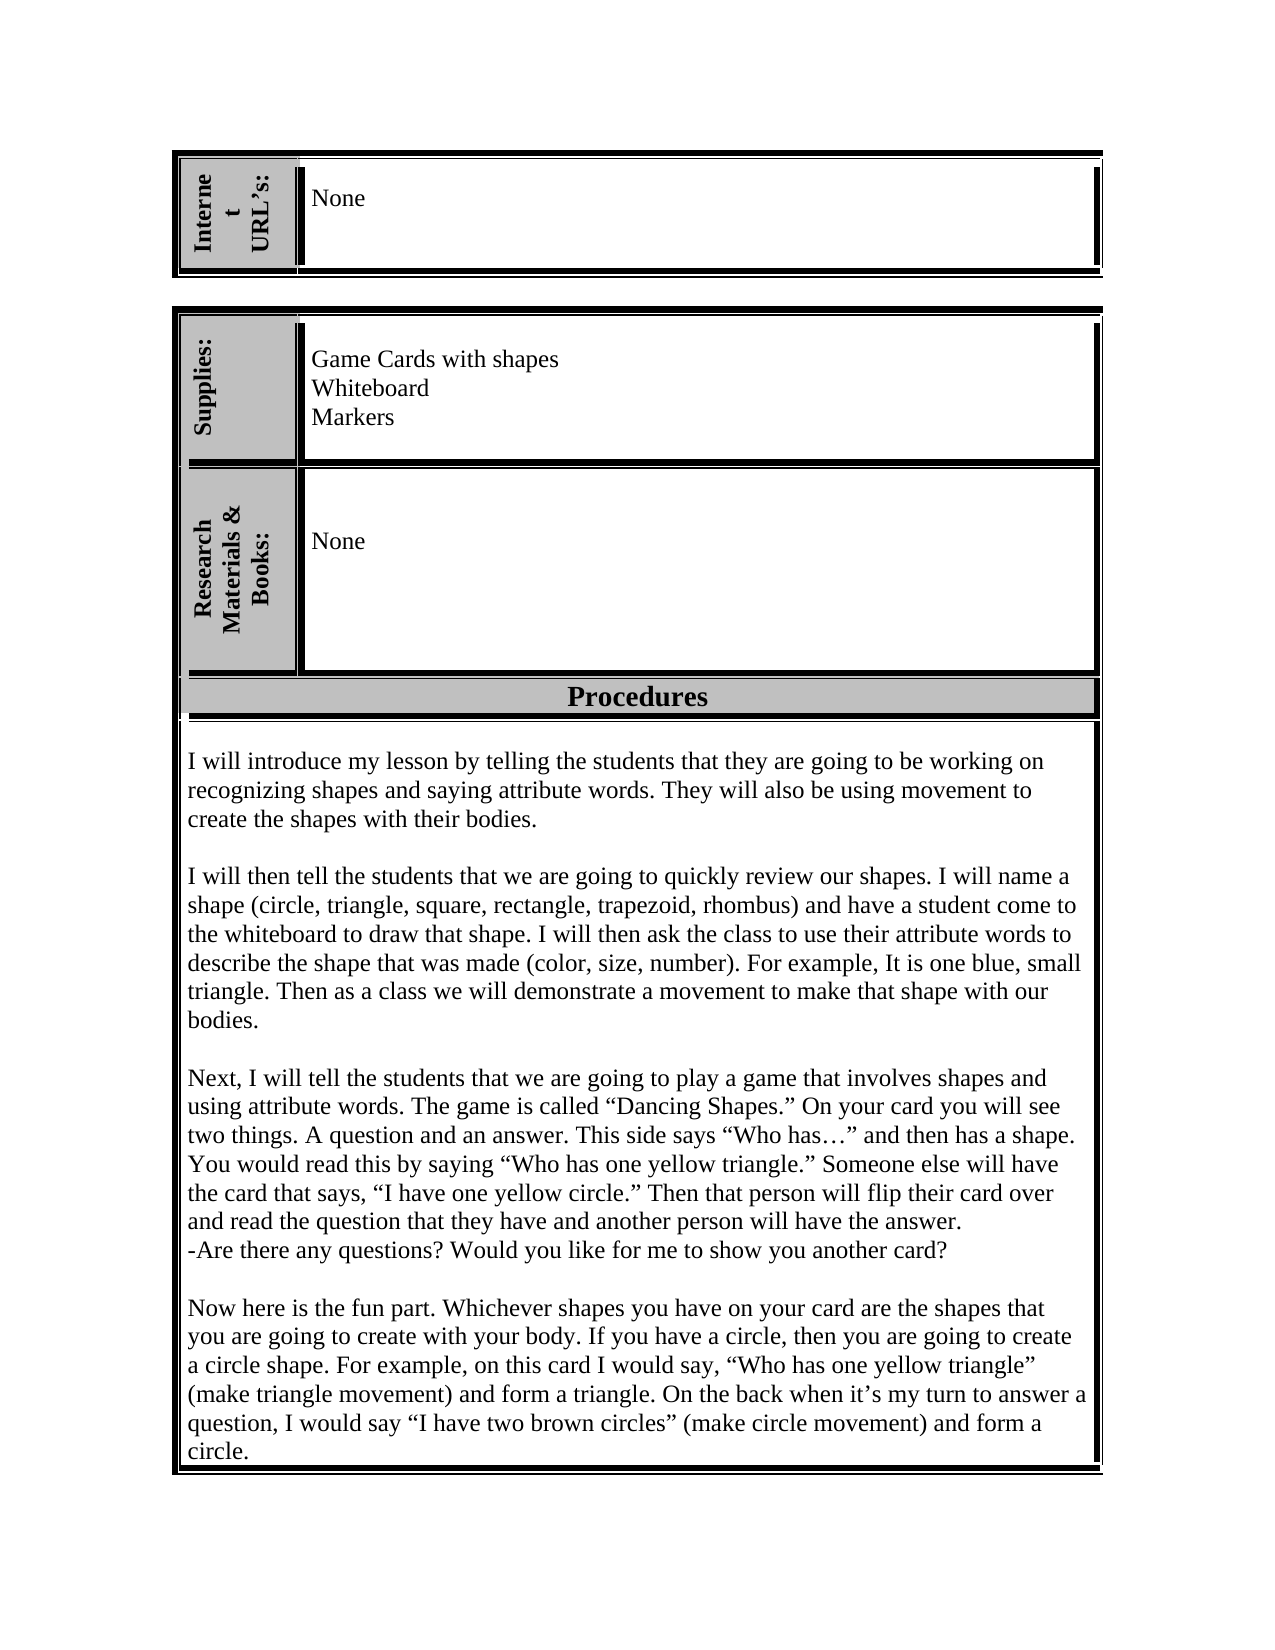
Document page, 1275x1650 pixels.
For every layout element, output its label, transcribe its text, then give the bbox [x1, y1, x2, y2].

table_cell Research Materials & Books: [178, 459, 300, 670]
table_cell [178, 713, 1099, 1465]
table_cell Internet URL’s: [178, 156, 300, 268]
table_cell None [300, 159, 1099, 268]
table_cell Procedures [178, 670, 1099, 713]
table_header Game Cards with shapes Whiteboard Markers [300, 316, 1099, 459]
table_cell None [305, 469, 1094, 670]
table_header Supplies: [178, 313, 300, 459]
